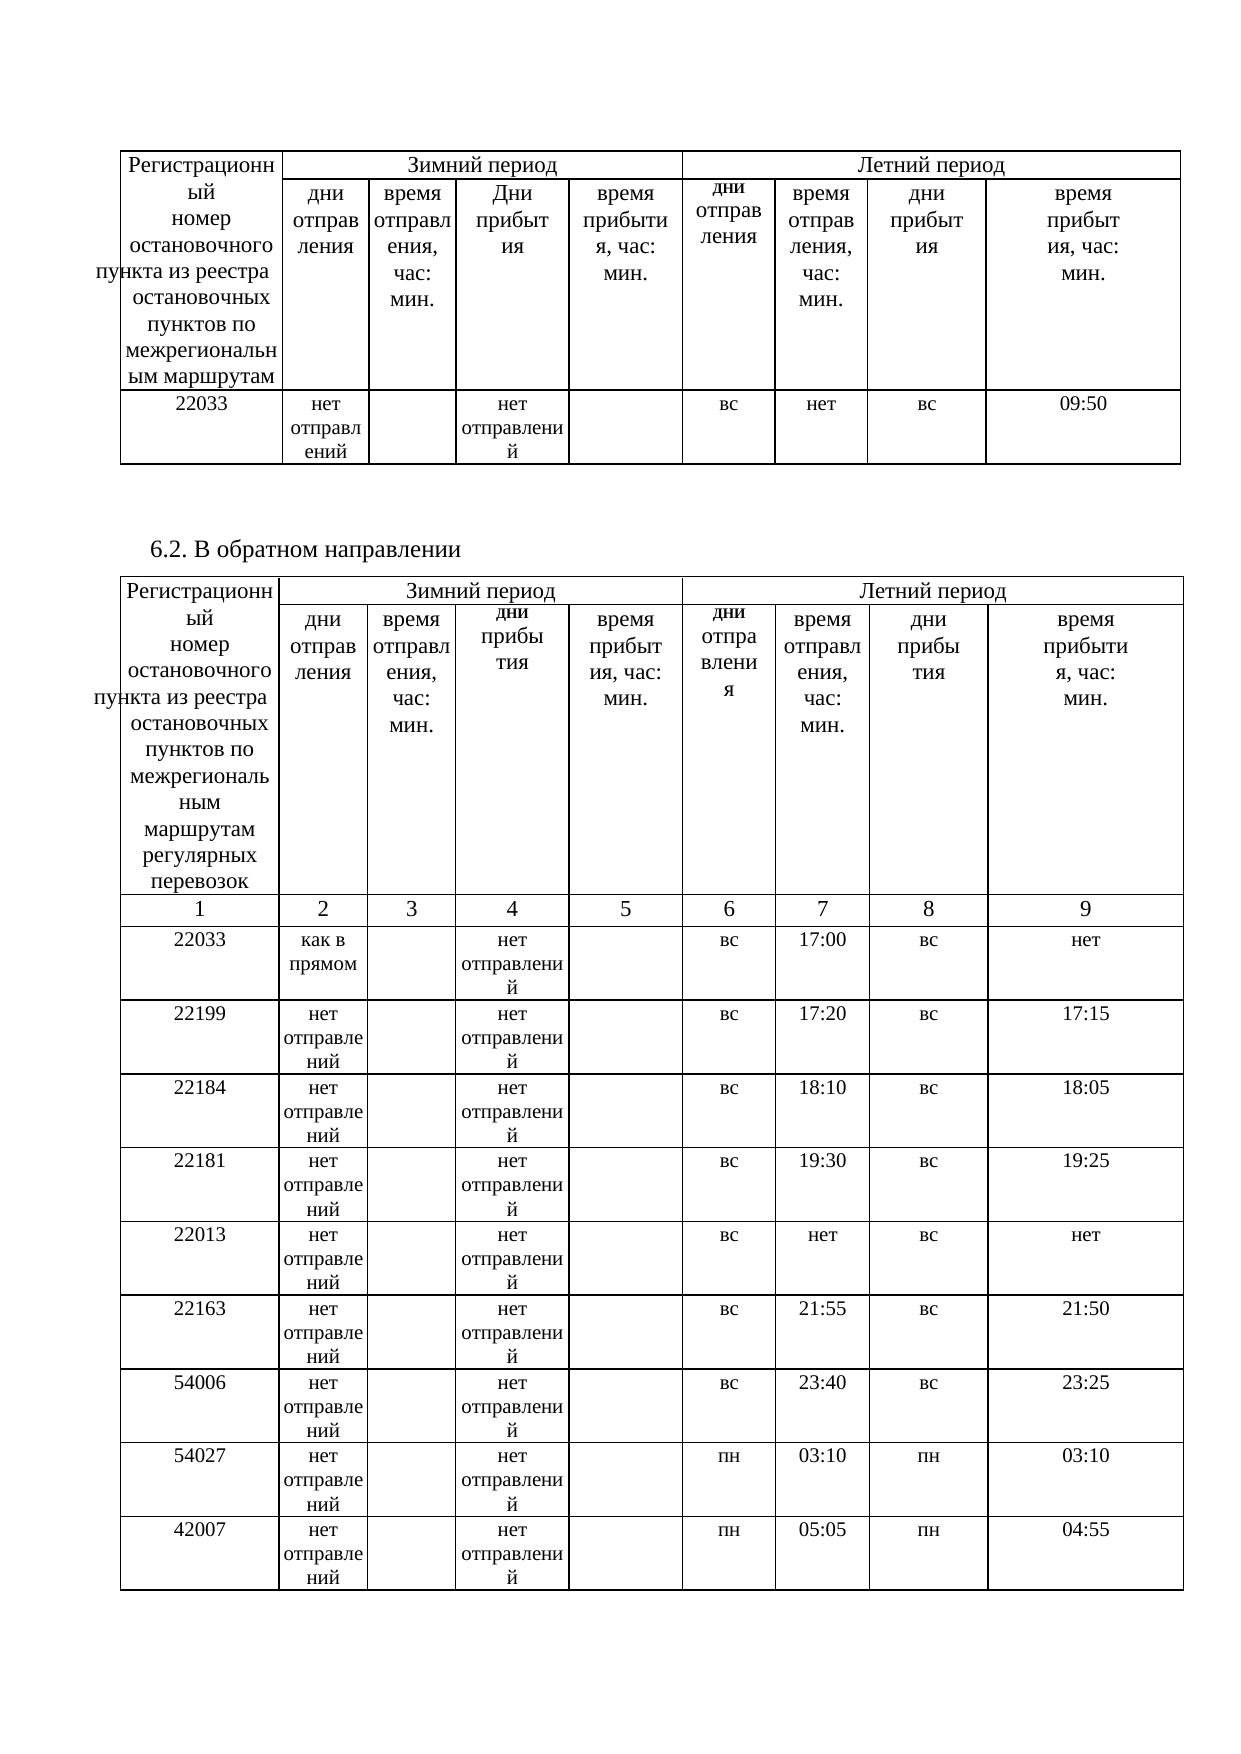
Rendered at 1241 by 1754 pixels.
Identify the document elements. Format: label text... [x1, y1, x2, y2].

table_cell 18:05 [989, 1075, 1183, 1147]
table_cell нет отправлений [283, 391, 368, 463]
table_cell 21:50 [989, 1296, 1183, 1368]
table_cell [368, 1148, 455, 1221]
table_cell [570, 1148, 682, 1221]
table_cell 6 [683, 895, 775, 926]
table_cell нет отправлений [456, 1148, 568, 1221]
table_cell вс [683, 1296, 775, 1368]
table_cell [368, 1370, 455, 1442]
table_cell вс [868, 391, 985, 463]
table_cell 04:55 [989, 1517, 1183, 1589]
table_cell ДНИ отпра влени я [683, 605, 775, 894]
table_cell [368, 927, 455, 999]
table_header Зимний период [283, 152, 682, 178]
table_cell нет [776, 1222, 869, 1294]
table_cell [368, 1001, 455, 1073]
table_cell 22181 [121, 1148, 278, 1221]
table_cell нет отправлений [456, 1222, 568, 1294]
table_cell [570, 1443, 682, 1516]
table_cell вс [683, 1075, 775, 1147]
table_cell 05:05 [776, 1517, 869, 1589]
table_cell [368, 1075, 455, 1147]
table_cell вс [870, 1370, 987, 1442]
table_cell пн [683, 1443, 775, 1516]
table_cell 22163 [121, 1296, 278, 1368]
table_cell 42007 [121, 1517, 278, 1589]
table_cell вс [870, 1001, 987, 1073]
table_cell [368, 1443, 455, 1516]
table_cell 22013 [121, 1222, 278, 1294]
table_cell Дни прибыт ия [457, 180, 568, 389]
table_cell дни прибы тия [870, 605, 987, 894]
table_cell 22033 [121, 391, 282, 463]
table_cell нет отправлений [280, 1370, 367, 1442]
table_cell как в прямом [280, 927, 367, 999]
table_cell 54027 [121, 1443, 278, 1516]
table_cell время прибыти я, час: мин. [989, 605, 1183, 894]
table_cell 09:50 [987, 391, 1180, 463]
table_cell [570, 1296, 682, 1368]
table_cell пн [683, 1517, 775, 1589]
table_cell 23:40 [776, 1370, 869, 1442]
table_cell [570, 1222, 682, 1294]
table_cell 17:00 [776, 927, 869, 999]
table_cell дни отправ ления [283, 180, 368, 389]
table_cell вс [683, 1222, 775, 1294]
table_cell нет отправлений [456, 927, 568, 999]
table_header Регистрационный номер остановочного пункта из реестра остановочных пунктов по межрегиональным маршрутам регулярных перевозок [121, 152, 282, 389]
table_cell нет отправлений [280, 1001, 367, 1073]
table_cell вс [870, 927, 987, 999]
table_cell 21:55 [776, 1296, 869, 1368]
table_cell пн [870, 1443, 987, 1516]
table_cell нет отправлений [280, 1296, 367, 1368]
table_cell вс [683, 1001, 775, 1073]
table_cell [368, 1517, 455, 1589]
table_header Регистрационный номер остановочного пункта из реестра остановочных пунктов по межрегиональным маршрутам регулярных перевозок [121, 577, 279, 894]
table_cell нет отправлений [457, 391, 568, 463]
table_cell время прибыт ия, час: мин. [987, 180, 1180, 389]
table_cell время прибыт ия, час: мин. [570, 605, 682, 894]
table_cell нет отправлений [280, 1148, 367, 1221]
table_cell [368, 1296, 455, 1368]
table_cell [570, 391, 682, 463]
table_cell 54006 [121, 1370, 278, 1442]
table_cell нет отправлений [280, 1517, 367, 1589]
table_cell нет отправлений [456, 1001, 568, 1073]
table_cell [368, 1222, 455, 1294]
table_cell нет [776, 391, 867, 463]
table_cell 7 [776, 895, 869, 926]
table_cell ДНИ прибы тия [456, 605, 568, 894]
table_cell 19:25 [989, 1148, 1183, 1221]
table_cell 1 [121, 895, 278, 926]
table_cell 22184 [121, 1075, 278, 1147]
table_cell [570, 1001, 682, 1073]
table_header Летний период [683, 152, 1180, 178]
table_cell нет отправлений [456, 1370, 568, 1442]
table_cell 18:10 [776, 1075, 869, 1147]
table_cell нет отправлений [456, 1075, 568, 1147]
table_cell нет отправлений [456, 1443, 568, 1516]
table_cell 17:20 [776, 1001, 869, 1073]
table_cell 23:25 [989, 1370, 1183, 1442]
table_cell пн [870, 1517, 987, 1589]
table_cell нет отправлений [280, 1075, 367, 1147]
table_cell дни отправ ления [280, 605, 367, 894]
text 6.2. В обратном направлении [150, 534, 1090, 563]
table_cell 3 [368, 895, 455, 926]
table_cell 9 [989, 895, 1183, 926]
table_cell 5 [570, 895, 682, 926]
table_cell [570, 927, 682, 999]
table_cell нет отправлений [280, 1222, 367, 1294]
table_cell вс [683, 391, 774, 463]
table_cell 22033 [121, 927, 278, 999]
table_cell 2 [280, 895, 367, 926]
table_cell 19:30 [776, 1148, 869, 1221]
table_cell вс [870, 1075, 987, 1147]
table_cell нет отправлений [280, 1443, 367, 1516]
table_cell время отправл ения, час: мин. [776, 605, 869, 894]
table_cell 03:10 [989, 1443, 1183, 1516]
table_cell нет [989, 1222, 1183, 1294]
table_cell нет [989, 927, 1183, 999]
table_cell дни прибыт ия [868, 180, 985, 389]
table_cell нет отправлений [456, 1517, 568, 1589]
table_cell вс [683, 927, 775, 999]
table_cell вс [870, 1222, 987, 1294]
table_cell вс [870, 1148, 987, 1221]
table_cell вс [683, 1148, 775, 1221]
table_cell 4 [456, 895, 568, 926]
table_cell время отправ ления, час: мин. [776, 180, 867, 389]
table_cell время прибыти я, час: мин. [570, 180, 682, 389]
table_cell 8 [870, 895, 987, 926]
table_cell время отправл ения, час: мин. [370, 180, 455, 389]
table_cell вс [683, 1370, 775, 1442]
table_cell ДНИ отправ ления [683, 180, 774, 389]
table_cell 17:15 [989, 1001, 1183, 1073]
table_cell [570, 1075, 682, 1147]
table_cell 03:10 [776, 1443, 869, 1516]
table_cell [370, 391, 455, 463]
table_cell нет отправлений [456, 1296, 568, 1368]
table_cell 22199 [121, 1001, 278, 1073]
table_cell [570, 1370, 682, 1442]
table_header Летний период [683, 577, 1183, 604]
table_cell время отправл ения, час: мин. [368, 605, 455, 894]
table_header Зимний период [280, 577, 682, 604]
table_cell вс [870, 1296, 987, 1368]
table_cell [570, 1517, 682, 1589]
